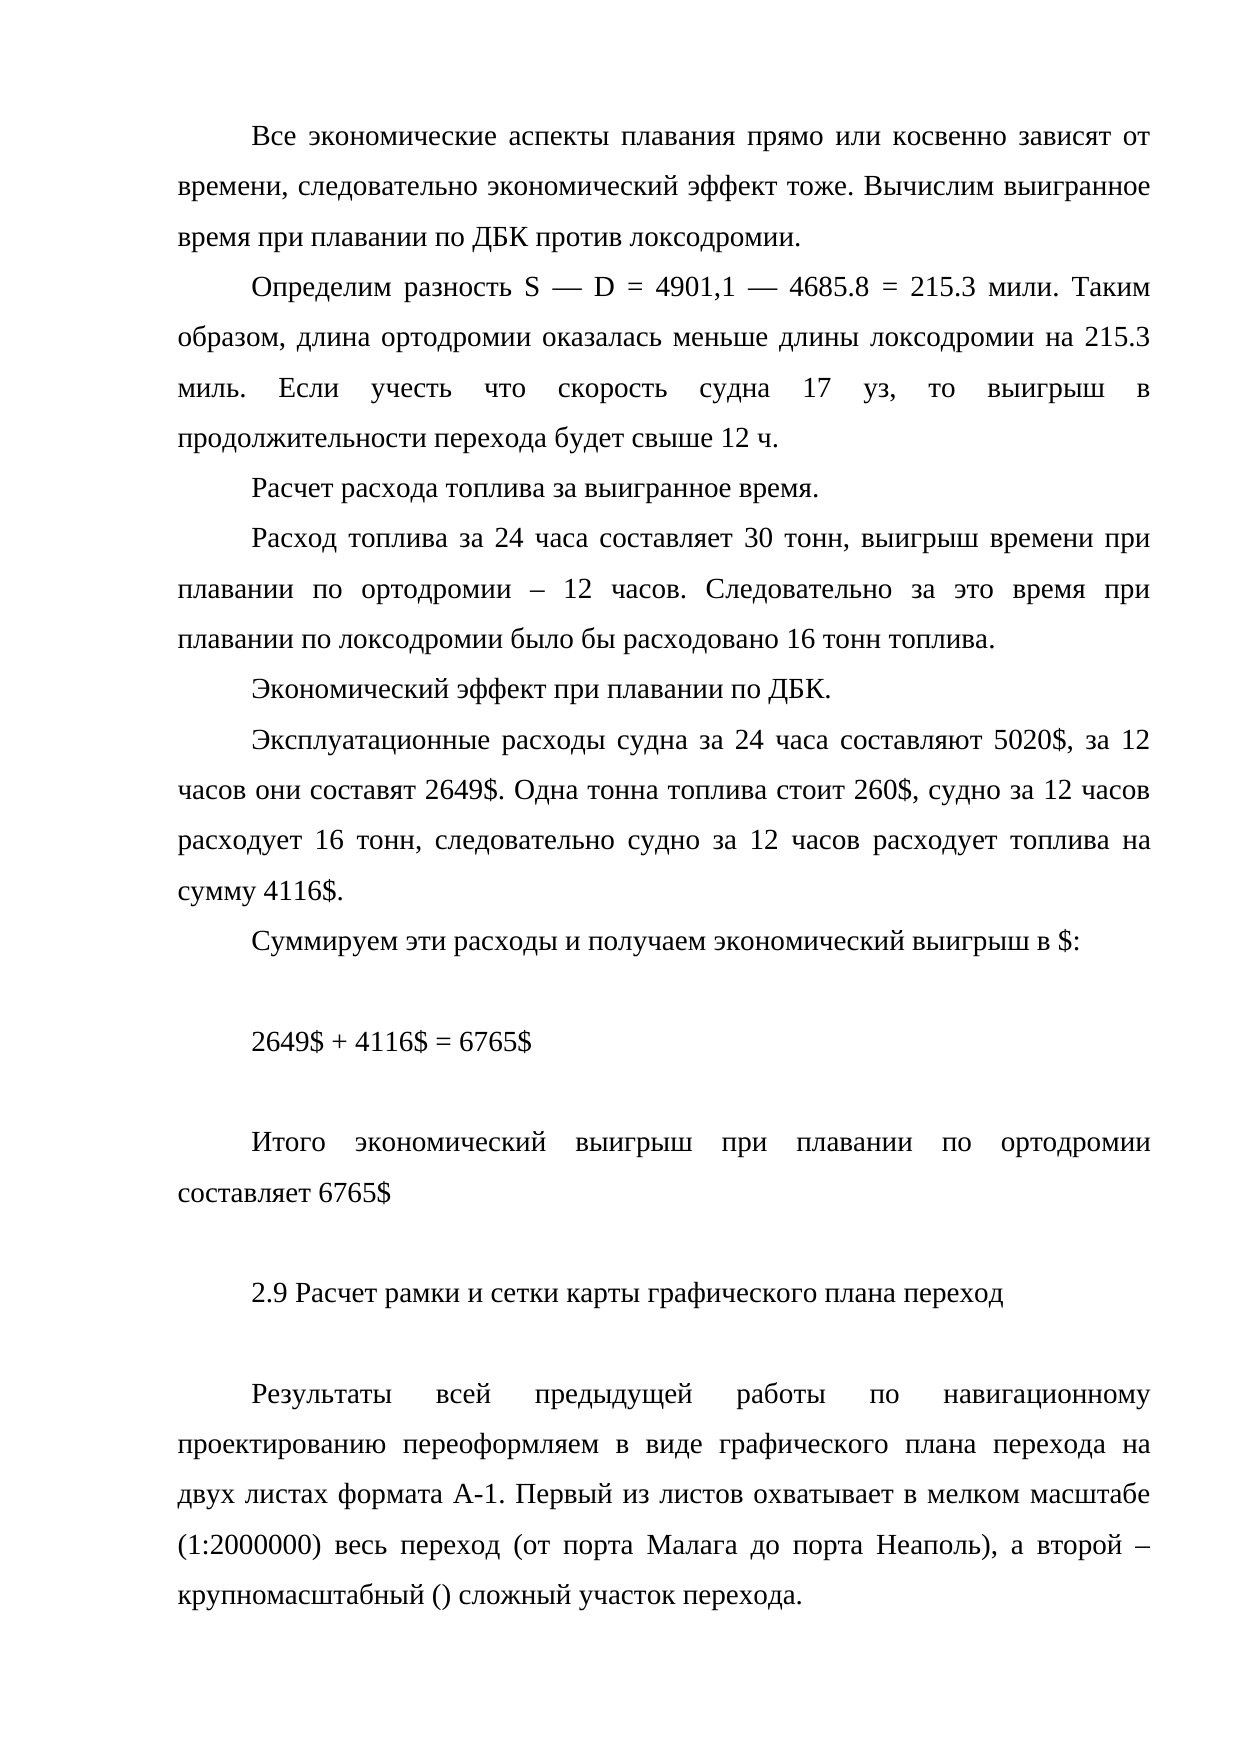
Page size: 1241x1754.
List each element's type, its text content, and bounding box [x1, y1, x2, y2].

text Итого экономический выигрыш при плавании по ортодромии составляет 6765$ [177, 1124, 1152, 1208]
text Расход топлива за 24 часа составляет 30 тонн, выигрыш времени при плавании по ортодромии – 12 часов. Следовательно за это время при плавании по локсодромии было бы расходовано 16 тонн топлива. [177, 521, 1152, 655]
text 2649$ + 4116$ = 6765$ [177, 1024, 1152, 1057]
text Расчет расхода топлива за выигранное время. [177, 470, 1152, 504]
text Экономический эффект при плавании по ДБК. [177, 672, 1152, 705]
text Эксплуатационные расходы судна за 24 часа составляют 5020$, за 12 часов они составят 2649$. Одна тонна топлива стоит 260$, судно за 12 часов расходует 16 тонн, следовательно судно за 12 часов расходует топлива на сумму 4116$. [177, 722, 1152, 906]
text Все экономические аспекты плавания прямо или косвенно зависят от времени, следовательно экономический эффект тоже. Вычислим выигранное время при плавании по ДБК против локсодромии. [177, 118, 1152, 252]
subtitle 2.9 Расчет рамки и сетки карты графического плана переход [177, 1275, 1152, 1309]
text Результаты всей предыдущей работы по навигационному проектированию переоформляем в виде графического плана перехода на двух листах формата А-1. Первый из листов охватывает в мелком масштабе (1:2000000) весь переход (от порта Малага до порта Неаполь), а второй – крупномасштабный () сложный участок перехода. [177, 1376, 1152, 1611]
text Суммируем эти расходы и получаем экономический выигрыш в $: [177, 923, 1152, 957]
text Определим разность S — D = 4901,1 — 4685.8 = 215.3 мили. Таким образом, длина ортодромии оказалась меньше длины локсодромии на 215.3 миль. Если учесть что скорость судна 17 уз, то выигрыш в продолжительности перехода будет свыше 12 ч. [177, 269, 1152, 453]
